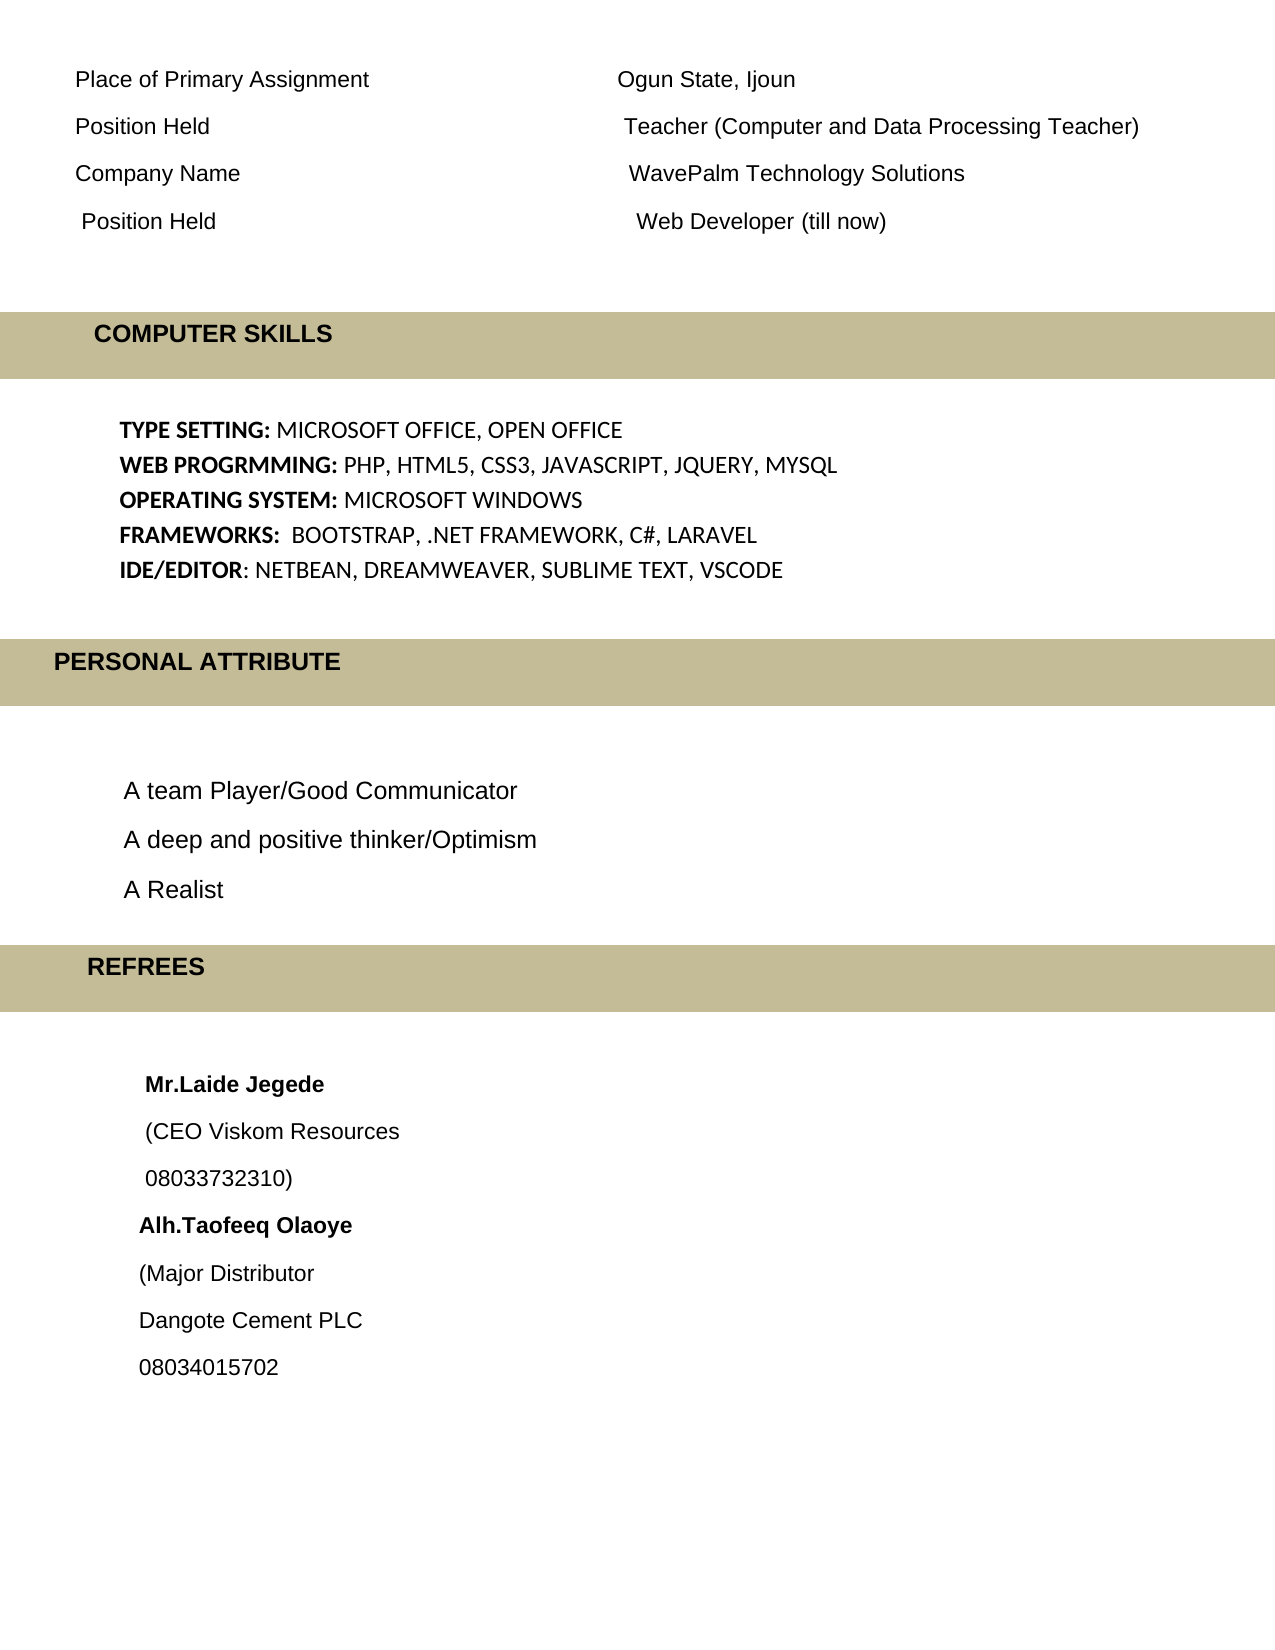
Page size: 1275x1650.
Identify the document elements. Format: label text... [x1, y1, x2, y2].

text A deep and positive thinker/Optimism [75, 825, 1200, 854]
text Position Held Teacher (Computer and Data Processing Teacher) [75, 113, 1200, 139]
list IDE/EDITOR: NETBEAN, DREAMWEAVER, SUBLIME TEXT, VSCODE [119, 554, 1200, 585]
list WEB PROGRMMING: PHP, HTML5, CSS3, JAVASCRIPT, JQUERY, MYSQL [119, 449, 1200, 480]
text Place of Primary Assignment Ogun State, Ijoun [75, 66, 1200, 92]
text (Major Distributor [75, 1260, 1200, 1286]
text Alh.Taofeeq Olaoye [75, 1212, 1200, 1239]
text Mr.Laide Jegede [75, 1071, 1200, 1097]
text (CEO Viskom Resources [75, 1118, 1200, 1144]
text Dangote Cement PLC [75, 1307, 1200, 1333]
list TYPE SETTING: MICROSOFT OFFICE, OPEN OFFICE [119, 414, 1200, 445]
text A team Player/Good Communicator [75, 776, 1200, 804]
list OPERATING SYSTEM: MICROSOFT WINDOWS [119, 484, 1200, 515]
list FRAMEWORKS: BOOTSTRAP, .NET FRAMEWORK, C#, LARAVEL [119, 519, 1200, 550]
text Company Name WavePalm Technology Solutions [75, 160, 1200, 187]
text A Realist [75, 875, 1200, 903]
text Position Held Web Developer (till now) [75, 208, 1200, 234]
text 08034015702 [75, 1354, 1200, 1380]
text 08033732310) [75, 1165, 1200, 1192]
